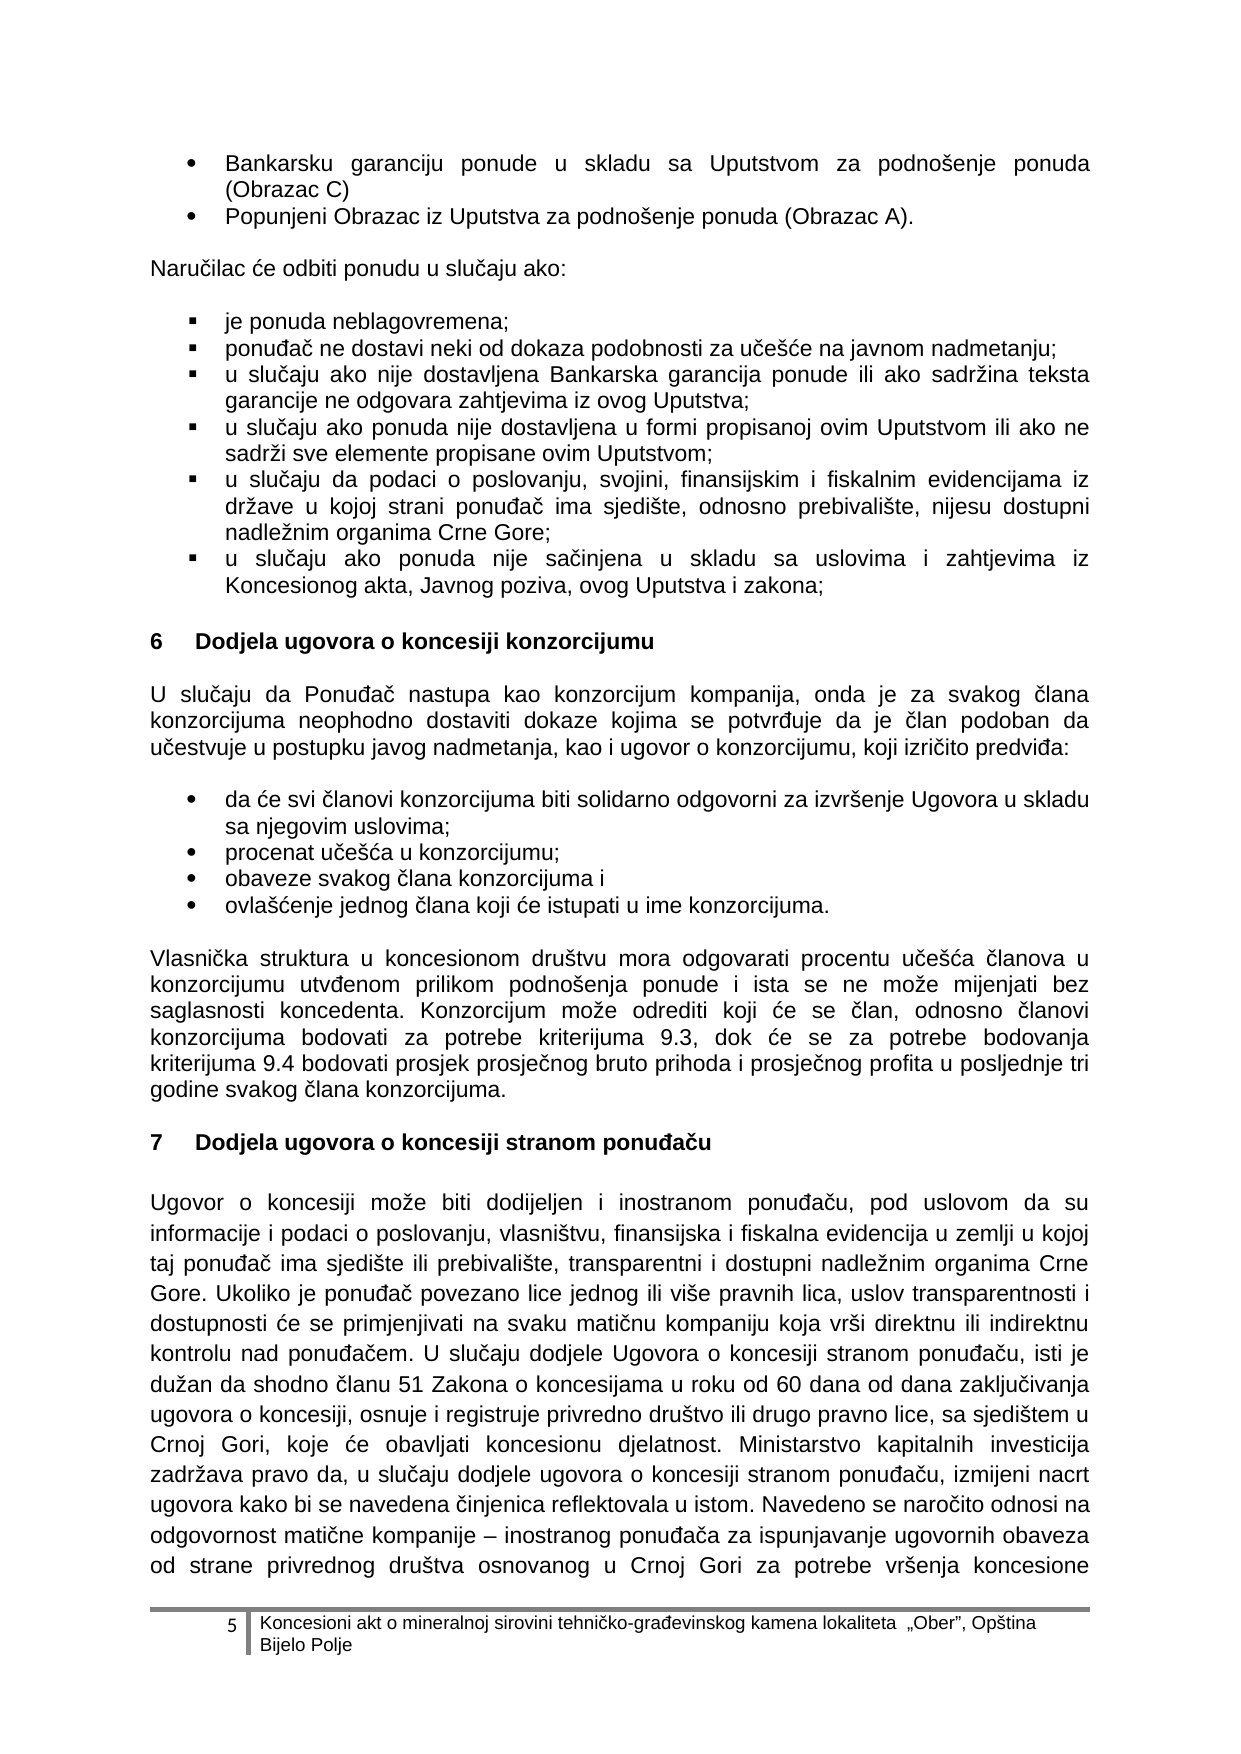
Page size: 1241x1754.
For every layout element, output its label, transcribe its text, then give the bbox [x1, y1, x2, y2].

list Popunjeni Obrazac iz Uputstva za podnošenje ponuda (Obrazac A). [187, 203, 1090, 229]
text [150, 1189, 1090, 1578]
list obaveze svakog člana konzorcijuma i [187, 865, 1090, 892]
list u slučaju ako ponuda nije dostavljena u formi propisanoj ovim Uputstvom ili ako ne sadrži sve elemente propisane ovim Uputstvom; [187, 413, 1090, 466]
list Bankarsku garanciju ponude u skladu sa Uputstvom za podnošenje ponuda (Obrazac C) [187, 150, 1090, 203]
list je ponuda neblagovremena; [187, 308, 1090, 334]
list ponuđač ne dostavi neki od dokaza podobnosti za učešće na javnom nadmetanju; [187, 334, 1090, 361]
list da će svi članovi konzorcijuma biti solidarno odgovorni za izvršenje Ugovora u skladu sa njegovim uslovima; [187, 786, 1090, 839]
list procenat učešća u konzorcijumu; [187, 839, 1090, 865]
text Naručilac će odbiti ponudu u slučaju ako: [150, 255, 1090, 282]
subtitle Dodjela ugovora o koncesiji stranom ponuđaču [150, 1129, 1090, 1155]
list u slučaju ako ponuda nije sačinjena u skladu sa uslovima i zahtjevima iz Koncesionog akta, Javnog poziva, ovog Uputstva i zakona; [187, 545, 1090, 598]
text U slučaju da Ponuđač nastupa kao konzorcijum kompanija, onda je za svakog člana konzorcijuma neophodno dostaviti dokaze kojima se potvrđuje da je član podoban da učestvuje u postupku javog nadmetanja, kao i ugovor o konzorcijumu, koji izričito predviđa: [150, 681, 1090, 760]
subtitle Dodjela ugovora o koncesiji konzorcijumu [150, 628, 1090, 654]
list u slučaju da podaci o poslovanju, svojini, finansijskim i fiskalnim evidencijama iz države u kojoj strani ponuđač ima sjedište, odnosno prebivalište, nijesu dostupni nadležnim organima Crne Gore; [187, 466, 1090, 545]
list ovlašćenje jednog člana koji će istupati u ime konzorcijuma. [187, 892, 1090, 918]
text Vlasnička struktura u koncesionom društvu mora odgovarati procentu učešća članova u konzorcijumu utvđenom prilikom podnošenja ponude i ista se ne može mijenjati bez saglasnosti koncedenta. Konzorcijum može odrediti koji će se član, odnosno članovi konzorcijuma bodovati za potrebe kriterijuma 9.3, dok će se za potrebe bodovanja kriterijuma 9.4 bodovati prosjek prosječnog bruto prihoda i prosječnog profita u posljednje tri godine svakog člana konzorcijuma. [150, 944, 1090, 1103]
list u slučaju ako nije dostavljena Bankarska garancija ponude ili ako sadržina teksta garancije ne odgovara zahtjevima iz ovog Uputstva; [187, 361, 1090, 413]
